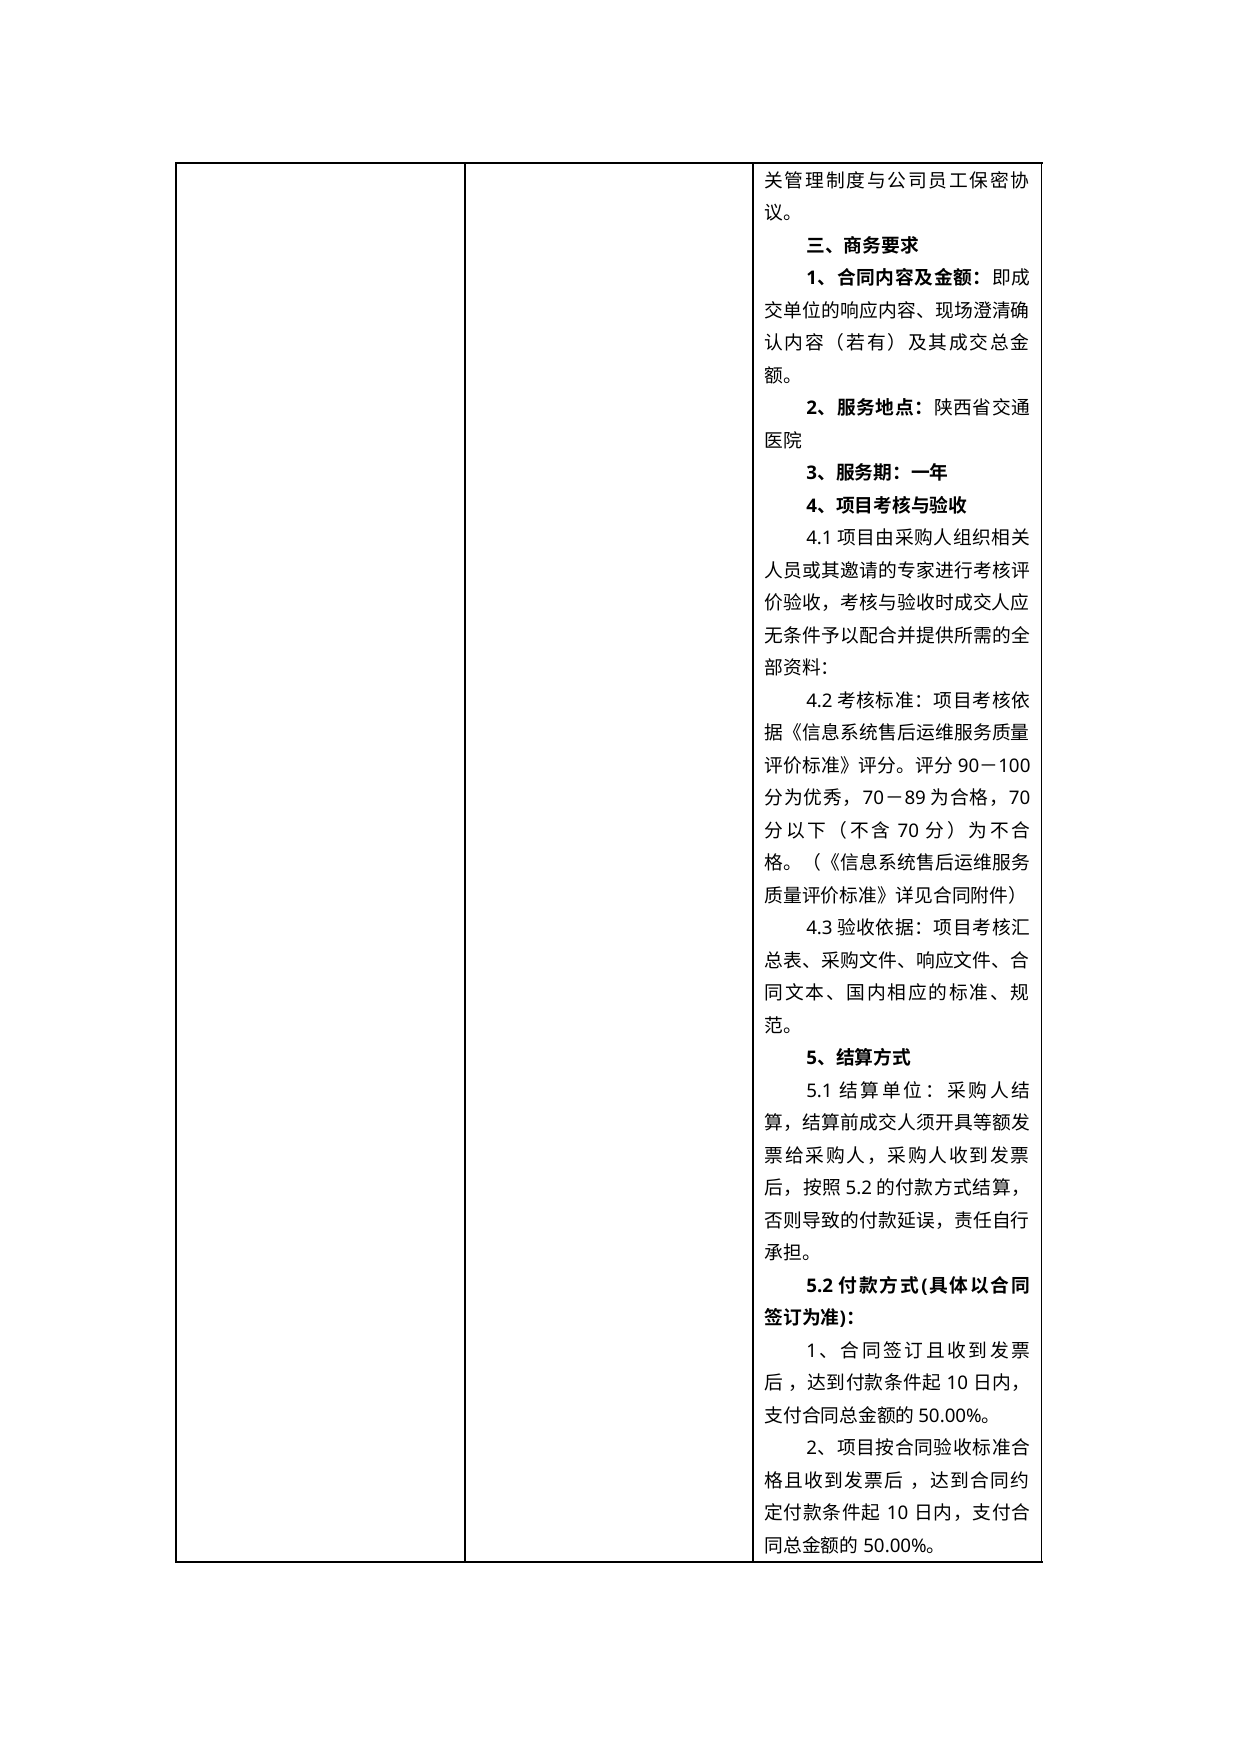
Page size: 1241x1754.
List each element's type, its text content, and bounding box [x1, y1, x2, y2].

table_cell [466, 164, 752, 1561]
table_cell 1 [177, 164, 464, 1561]
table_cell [754, 164, 1041, 1561]
